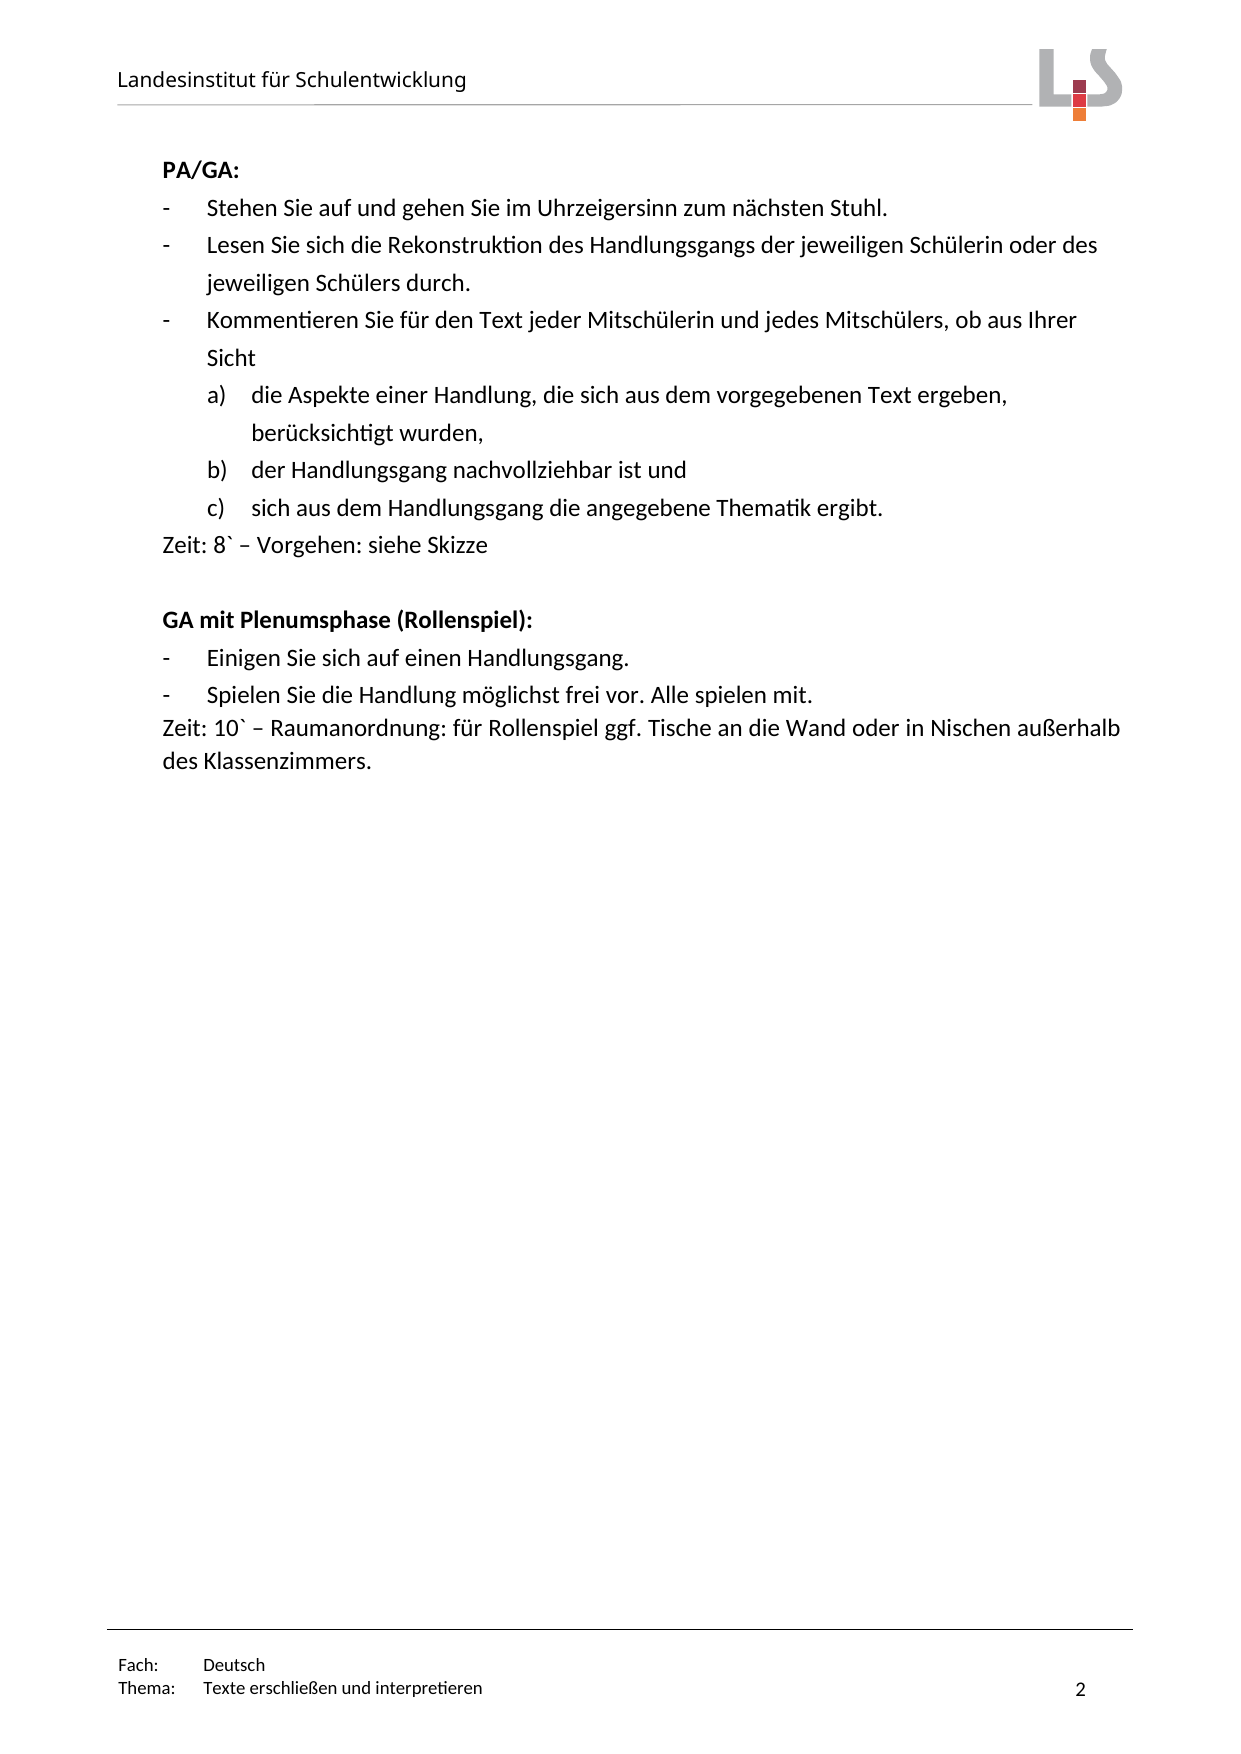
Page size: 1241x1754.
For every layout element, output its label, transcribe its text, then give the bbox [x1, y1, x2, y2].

text - Kommentieren Sie für den Text jeder Mitschülerin und jedes Mitschülers, ob aus Ihrer Sicht [162, 298, 1122, 373]
text - Lesen Sie sich die Rekonstruktion des Handlungsgangs der jeweiligen Schülerin oder des jeweiligen Schülers durch. [162, 223, 1122, 298]
text a) die Aspekte einer Handlung, die sich aus dem vorgegebenen Text ergeben, berücksichtigt wurden, [207, 373, 1122, 448]
text - Stehen Sie auf und gehen Sie im Uhrzeigersinn zum nächsten Stuhl. [162, 185, 1122, 223]
text PA/GA: [162, 148, 1122, 185]
text b) der Handlungsgang nachvollziehbar ist und [207, 448, 1122, 485]
text c) sich aus dem Handlungsgang die angegebene Thematik ergibt. [207, 485, 1122, 523]
text Zeit: 8` – Vorgehen: siehe Skizze [118, 523, 1122, 560]
text GA mit Plenumsphase (Rollenspiel): [162, 598, 1122, 635]
text - Einigen Sie sich auf einen Handlungsgang. [162, 635, 1122, 673]
text Zeit: 10` – Raumanordnung: für Rollenspiel ggf. Tische an die Wand oder in Nischen außerhalb des Klassenzimmers. [162, 710, 1122, 776]
text - Spielen Sie die Handlung möglichst frei vor. Alle spielen mit. [162, 673, 1122, 710]
